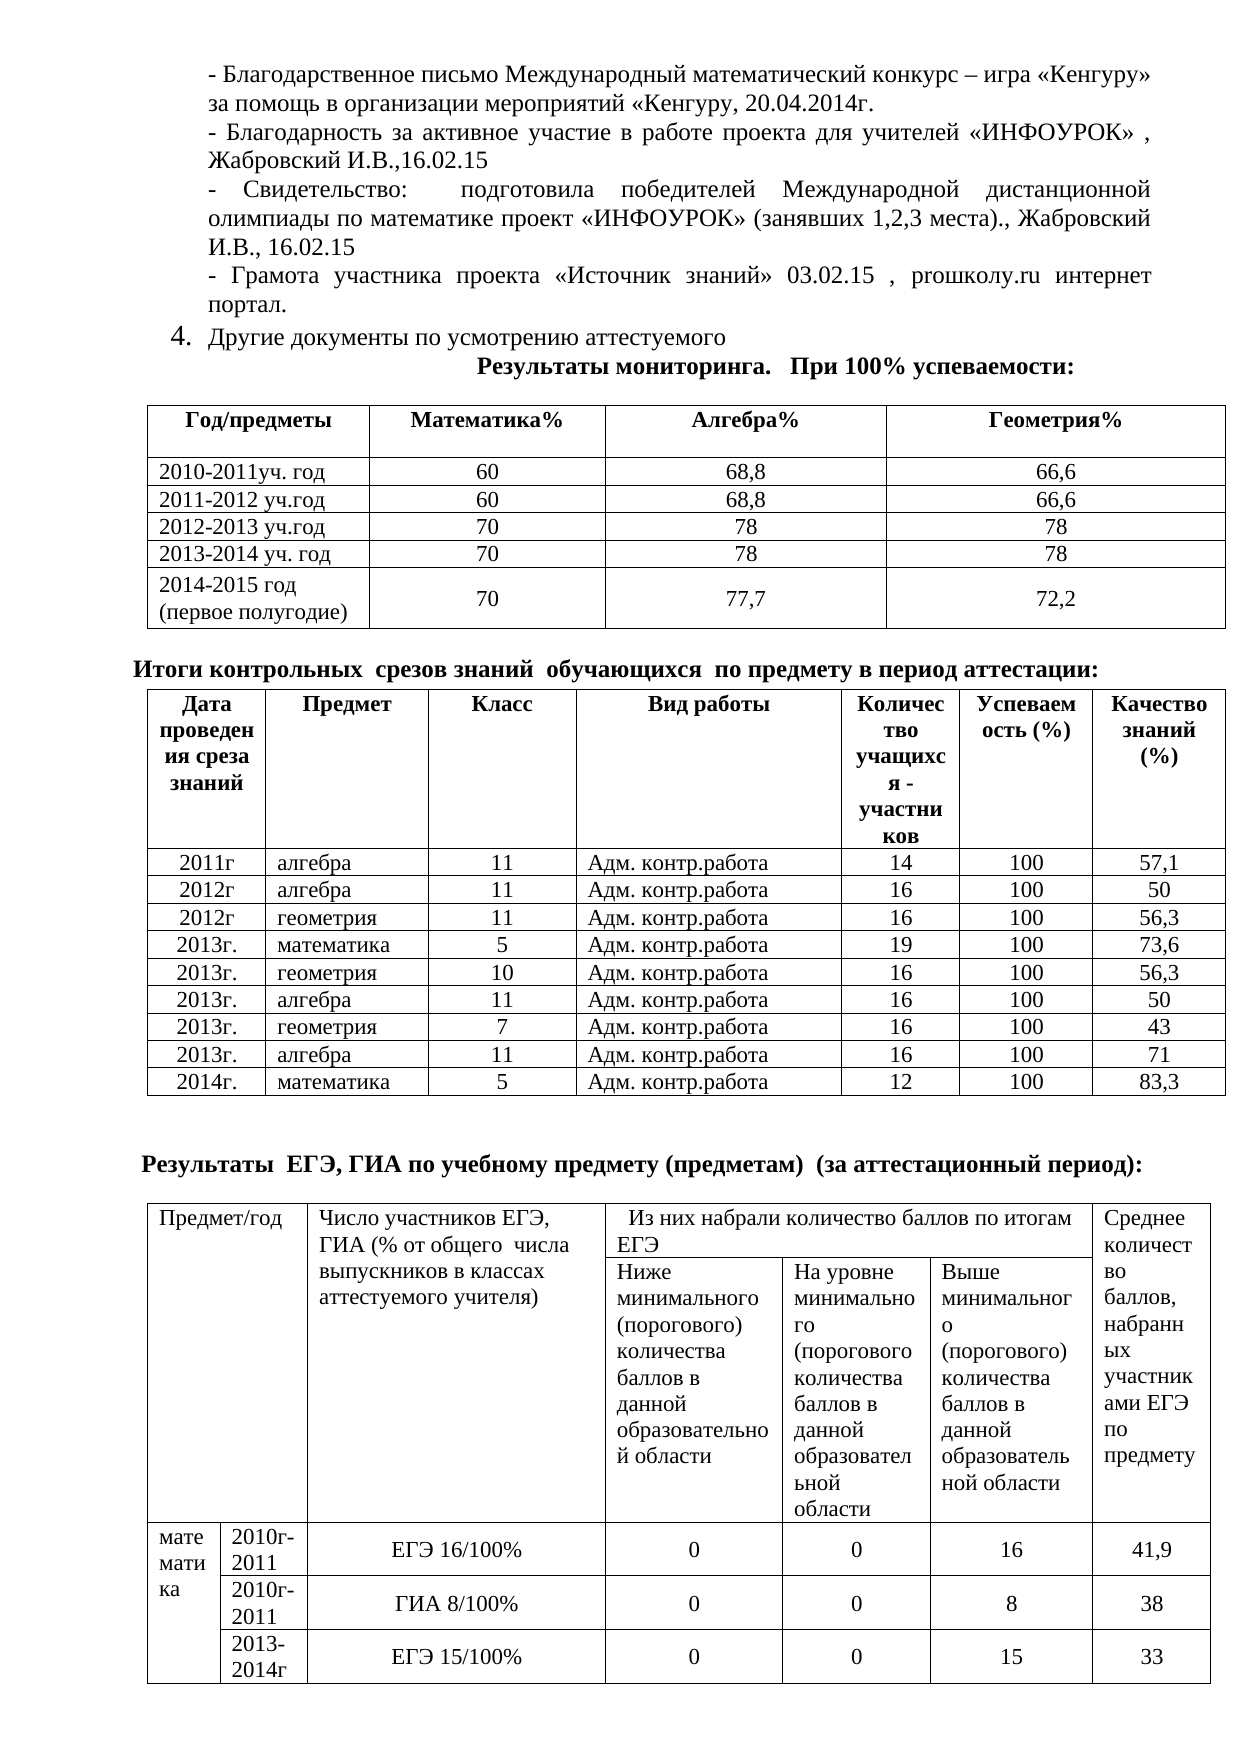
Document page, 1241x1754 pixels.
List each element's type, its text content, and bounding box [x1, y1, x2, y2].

table_cell 0 [783, 1523, 930, 1575]
table_cell 0 [606, 1523, 782, 1575]
table_header Успеваемость (%) [960, 690, 1092, 848]
table_cell 70 [370, 568, 605, 628]
table_header Класс [429, 690, 576, 848]
table_cell 100 [960, 1014, 1092, 1040]
table_cell 70 [370, 541, 605, 567]
list - Благодарность за активное участие в работе проекта для учителей «ИНФОУРОК» , Жабровский И.В.,16.02.15 [208, 117, 1152, 174]
list - Грамота участника проекта «Источник знаний» 03.02.15 , proшколу.ru интернет портал. [208, 260, 1152, 318]
table_header Год/предметы [148, 406, 369, 457]
table_cell 100 [960, 1068, 1092, 1094]
table_cell 11 [429, 1041, 576, 1067]
table_cell Адм. контр.работа [577, 904, 841, 930]
table_header Геометрия% [887, 406, 1225, 457]
table_header Предмет/год [148, 1204, 307, 1522]
table_cell 70 [370, 513, 605, 539]
table_cell На уровне минимального (порогового количества баллов в данной образовательной области [783, 1258, 930, 1522]
table_cell 2014-2015 год (первое полугодие) [148, 568, 369, 628]
table_cell 2011-2012 уч.год [148, 486, 369, 512]
list Другие документы по усмотрению аттестуемого [170, 318, 1152, 351]
table_cell 0 [606, 1576, 782, 1629]
table_cell Адм. контр.работа [577, 876, 841, 903]
table_cell 19 [842, 931, 959, 958]
table_cell геометрия [266, 1014, 428, 1040]
table_cell математика [266, 931, 428, 958]
table_cell 41,9 [1093, 1523, 1210, 1575]
table_cell 0 [606, 1630, 782, 1683]
table_cell 16 [842, 1014, 959, 1040]
table_cell 2011г [148, 849, 265, 875]
table_cell 100 [960, 1041, 1092, 1067]
table_cell 0 [783, 1630, 930, 1683]
table_header Среднее количество баллов, набранных участниками ЕГЭ по предмету [1093, 1204, 1210, 1522]
table_cell 68,8 [606, 458, 886, 485]
table_cell геометрия [266, 959, 428, 985]
subtitle Итоги контрольных срезов знаний обучающихся по предмету в период аттестации: [133, 654, 1152, 683]
table_cell математика [266, 1068, 428, 1094]
table_header Число участников ЕГЭ, ГИА (% от общего числа выпускников в классах аттестуемого учителя) [308, 1204, 605, 1522]
table_cell 100 [960, 986, 1092, 1012]
table_cell 2013г. [148, 1014, 265, 1040]
table_cell 43 [1093, 1014, 1225, 1040]
table_cell 10 [429, 959, 576, 985]
table_cell 100 [960, 876, 1092, 903]
table_cell 2013г. [148, 1041, 265, 1067]
table_cell 78 [887, 541, 1225, 567]
table_cell 2012г [148, 876, 265, 903]
table_cell Ниже минимального (порогового) количества баллов в данной образовательной области [606, 1258, 782, 1522]
table_cell 100 [960, 931, 1092, 958]
table_header Качество знаний (%) [1093, 690, 1225, 848]
table_cell Выше минимального (порогового) количества баллов в данной образовательной области [931, 1258, 1092, 1522]
table_cell 56,3 [1093, 959, 1225, 985]
table_cell ГИА 8/100% [308, 1576, 605, 1629]
table_cell 2012г [148, 904, 265, 930]
table_cell 2010-2011уч. год [148, 458, 369, 485]
table_cell Адм. контр.работа [577, 931, 841, 958]
table_cell 2013г. [148, 931, 265, 958]
table_cell 78 [606, 541, 886, 567]
table_cell 60 [370, 486, 605, 512]
table_cell 0 [783, 1576, 930, 1629]
table_cell 100 [960, 849, 1092, 875]
table_cell ЕГЭ 16/100% [308, 1523, 605, 1575]
table_cell 71 [1093, 1041, 1225, 1067]
table_cell 73,6 [1093, 931, 1225, 958]
table_cell 11 [429, 904, 576, 930]
table_cell 77,7 [606, 568, 886, 628]
table_cell алгебра [266, 876, 428, 903]
text Результаты ЕГЭ, ГИА по учебному предмету (предметам) (за аттестационный период): [133, 1149, 1152, 1178]
table_cell 2013-2014г [221, 1630, 307, 1683]
table_cell 5 [429, 931, 576, 958]
table_cell алгебра [266, 849, 428, 875]
table_cell 57,1 [1093, 849, 1225, 875]
table_cell 16 [842, 1041, 959, 1067]
table_cell 16 [842, 959, 959, 985]
text Результаты мониторинга. При 100% успеваемости: [133, 351, 1152, 380]
table_cell 2010г-2011 [221, 1576, 307, 1629]
table_cell Адм. контр.работа [577, 986, 841, 1012]
table_cell 14 [842, 849, 959, 875]
table_cell 56,3 [1093, 904, 1225, 930]
table_cell геометрия [266, 904, 428, 930]
table_cell 5 [429, 1068, 576, 1094]
table_cell ЕГЭ 15/100% [308, 1630, 605, 1683]
table_cell 2014г. [148, 1068, 265, 1094]
table_cell 68,8 [606, 486, 886, 512]
table_cell 16 [842, 876, 959, 903]
table_cell 50 [1093, 876, 1225, 903]
table_cell математика [148, 1523, 220, 1683]
table_header Из них набрали количество баллов по итогам ЕГЭ [606, 1204, 1092, 1257]
table_cell 16 [931, 1523, 1092, 1575]
table_header Дата проведения среза знаний [148, 690, 265, 848]
table_cell 7 [429, 1014, 576, 1040]
table_cell 83,3 [1093, 1068, 1225, 1094]
table_cell алгебра [266, 986, 428, 1012]
table_cell 33 [1093, 1630, 1210, 1683]
table_cell алгебра [266, 1041, 428, 1067]
table_cell Адм. контр.работа [577, 1041, 841, 1067]
table_cell 12 [842, 1068, 959, 1094]
list - Благодарственное письмо Международный математический конкурс – игра «Кенгуру» за помощь в организации мероприятий «Кенгуру, 20.04.2014г. [208, 59, 1152, 117]
table_cell 50 [1093, 986, 1225, 1012]
table_cell Адм. контр.работа [577, 959, 841, 985]
table_cell 38 [1093, 1576, 1210, 1629]
table_cell 2013г. [148, 986, 265, 1012]
table_cell Адм. контр.работа [577, 849, 841, 875]
table_cell 66,6 [887, 486, 1225, 512]
table_cell 2012-2013 уч.год [148, 513, 369, 539]
table_cell 16 [842, 986, 959, 1012]
table_cell 2010г-2011 [221, 1523, 307, 1575]
table_cell Адм. контр.работа [577, 1068, 841, 1094]
table_cell 11 [429, 986, 576, 1012]
table_cell 11 [429, 849, 576, 875]
table_header Вид работы [577, 690, 841, 848]
table_cell 11 [429, 876, 576, 903]
table_cell 72,2 [887, 568, 1225, 628]
table_cell 8 [931, 1576, 1092, 1629]
table_cell 66,6 [887, 458, 1225, 485]
table_header Алгебра% [606, 406, 886, 457]
table_cell 100 [960, 904, 1092, 930]
table_cell 16 [842, 904, 959, 930]
table_cell 60 [370, 458, 605, 485]
table_cell 15 [931, 1630, 1092, 1683]
table_cell 78 [887, 513, 1225, 539]
table_header Предмет [266, 690, 428, 848]
list - Свидетельство: подготовила победителей Международной дистанционной олимпиады по математике проект «ИНФОУРОК» (занявших 1,2,3 места)., Жабровский И.В., 16.02.15 [208, 174, 1152, 260]
table_cell 2013-2014 уч. год [148, 541, 369, 567]
table_cell 100 [960, 959, 1092, 985]
table_cell 2013г. [148, 959, 265, 985]
table_cell 78 [606, 513, 886, 539]
table_header Математика% [370, 406, 605, 457]
table_header Количество учащихся -участников [842, 690, 959, 848]
table_cell Адм. контр.работа [577, 1014, 841, 1040]
